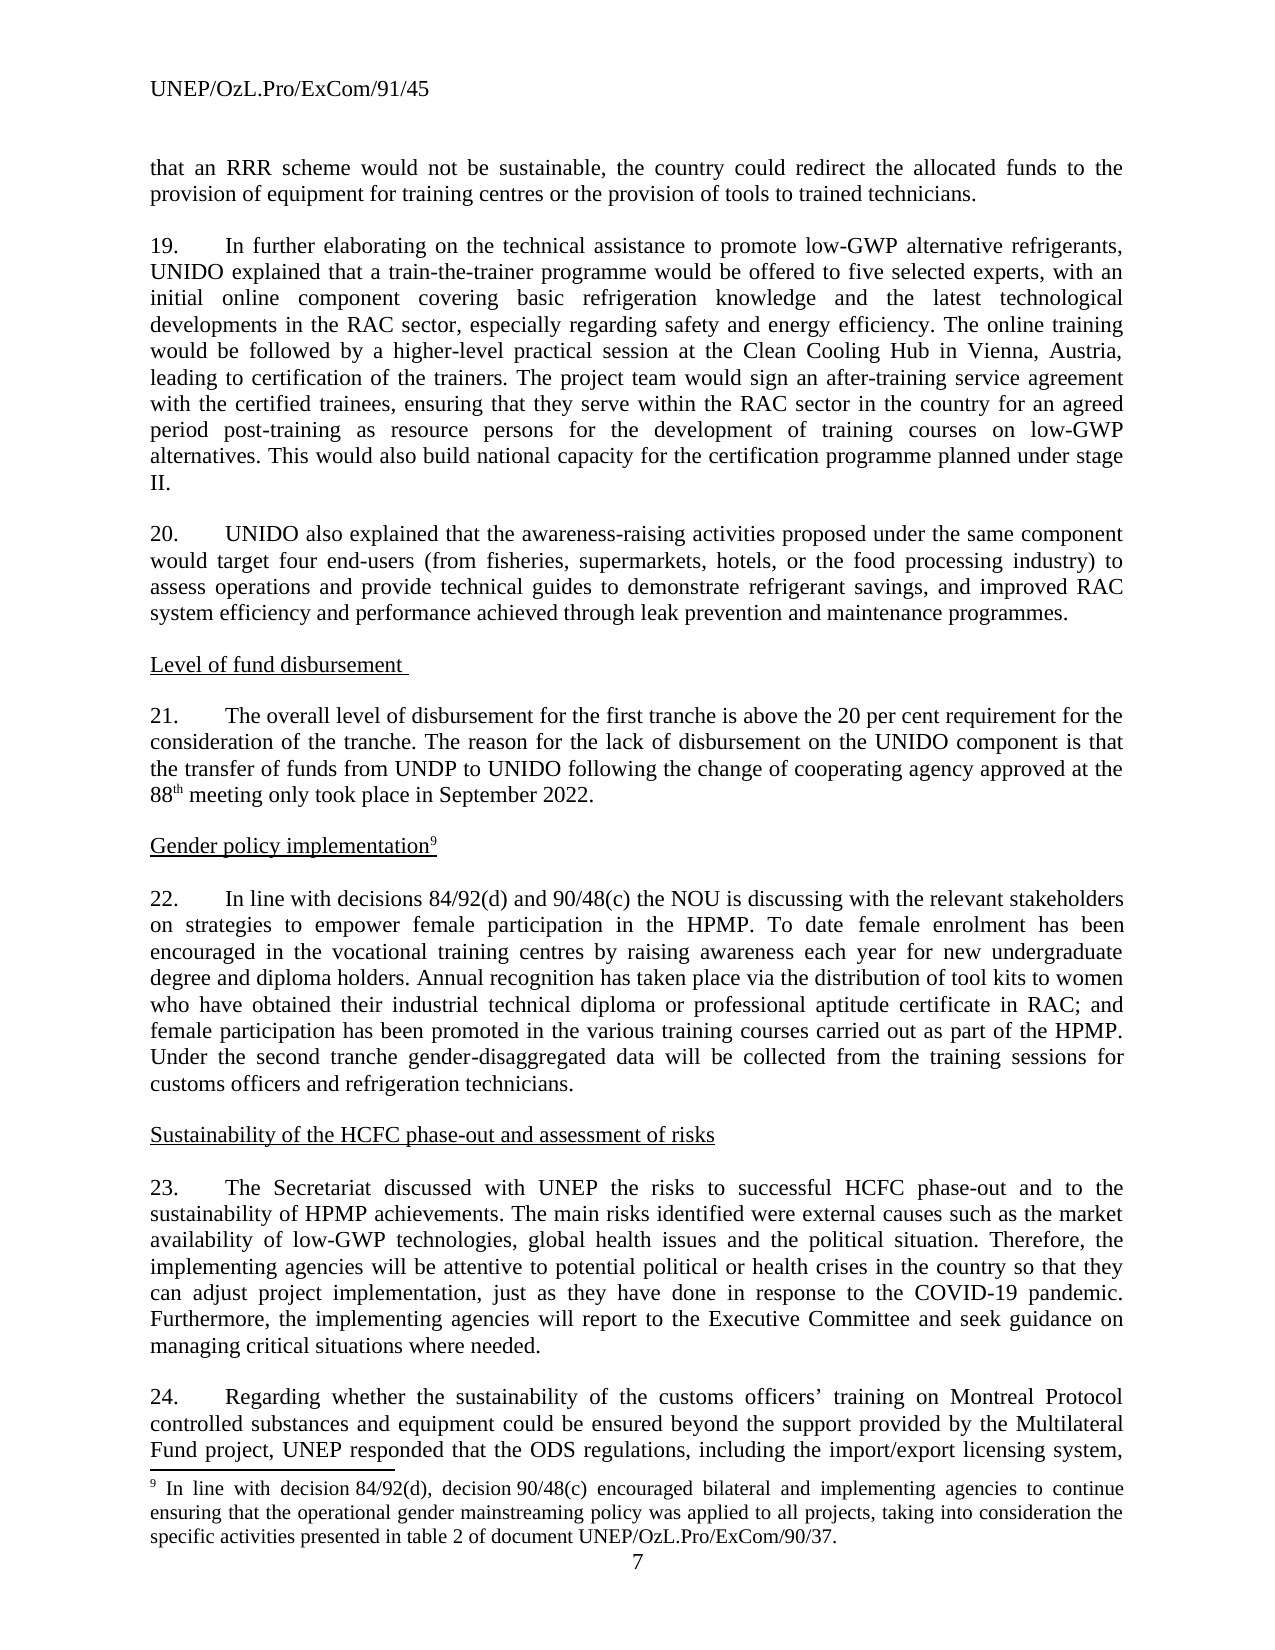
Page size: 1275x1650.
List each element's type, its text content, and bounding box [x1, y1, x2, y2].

subtitle In further elaborating on the technical assistance to promote low-GWP alternative refrigerants, UNIDO explained that a train-the-trainer programme would be offered to five selected experts, with an initial online component covering basic refrigeration knowledge and the latest technological developments in the RAC sector, especially regarding safety and energy efficiency. The online training would be followed by a higher-level practical session at the Clean Cooling Hub in Vienna, Austria, leading to certification of the trainers. The project team would sign an after-training service agreement with the certified trainees, ensuring that they serve within the RAC sector in the country for an agreed period post-training as resource persons for the development of training courses on low-GWP alternatives. This would also build national capacity for the certification programme planned under stage II. [150, 232, 1125, 495]
subtitle UNIDO also explained that the awareness-raising activities proposed under the same component would target four end-users (from fisheries, supermarkets, hotels, or the food processing industry) to assess operations and provide technical guides to demonstrate refrigerant savings, and improved RAC system efficiency and performance achieved through leak prevention and maintenance programmes. [150, 520, 1125, 626]
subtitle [150, 1383, 1125, 1462]
subtitle Level of fund disbursement [150, 651, 1125, 677]
text Sustainability of the HCFC phase-out and assessment of risks [150, 1121, 1125, 1147]
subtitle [150, 154, 1125, 207]
subtitle In line with decisions 84/92(d) and 90/48(c) the NOU is discussing with the relevant stakeholders on strategies to empower female participation in the HPMP. To date female enrolment has been encouraged in the vocational training centres by raising awareness each year for new undergraduate degree and diploma holders. Annual recognition has taken place via the distribution of tool kits to women who have obtained their industrial technical diploma or professional aptitude certificate in RAC; and female participation has been promoted in the various training courses carried out as part of the HPMP. Under the second tranche gender-disaggregated data will be collected from the training sessions for customs officers and refrigeration technicians. [150, 885, 1125, 1096]
subtitle The Secretariat discussed with UNEP the risks to successful HCFC phase-out and to the sustainability of HPMP achievements. The main risks identified were external causes such as the market availability of low-GWP technologies, global health issues and the political situation. Therefore, the implementing agencies will be attentive to potential political or health crises in the country so that they can adjust project implementation, just as they have done in response to the COVID-19 pandemic. Furthermore, the implementing agencies will report to the Executive Committee and seek guidance on managing critical situations where needed. [150, 1174, 1125, 1358]
text Gender policy implementation [150, 832, 1125, 859]
subtitle The overall level of disbursement for the first tranche is above the 20 per cent requirement for the consideration of the tranche. The reason for the lack of disbursement on the UNIDO component is that the transfer of funds from UNDP to UNIDO following the change of cooperating agency approved at the 88th meeting only took place in September 2022. [150, 702, 1125, 807]
